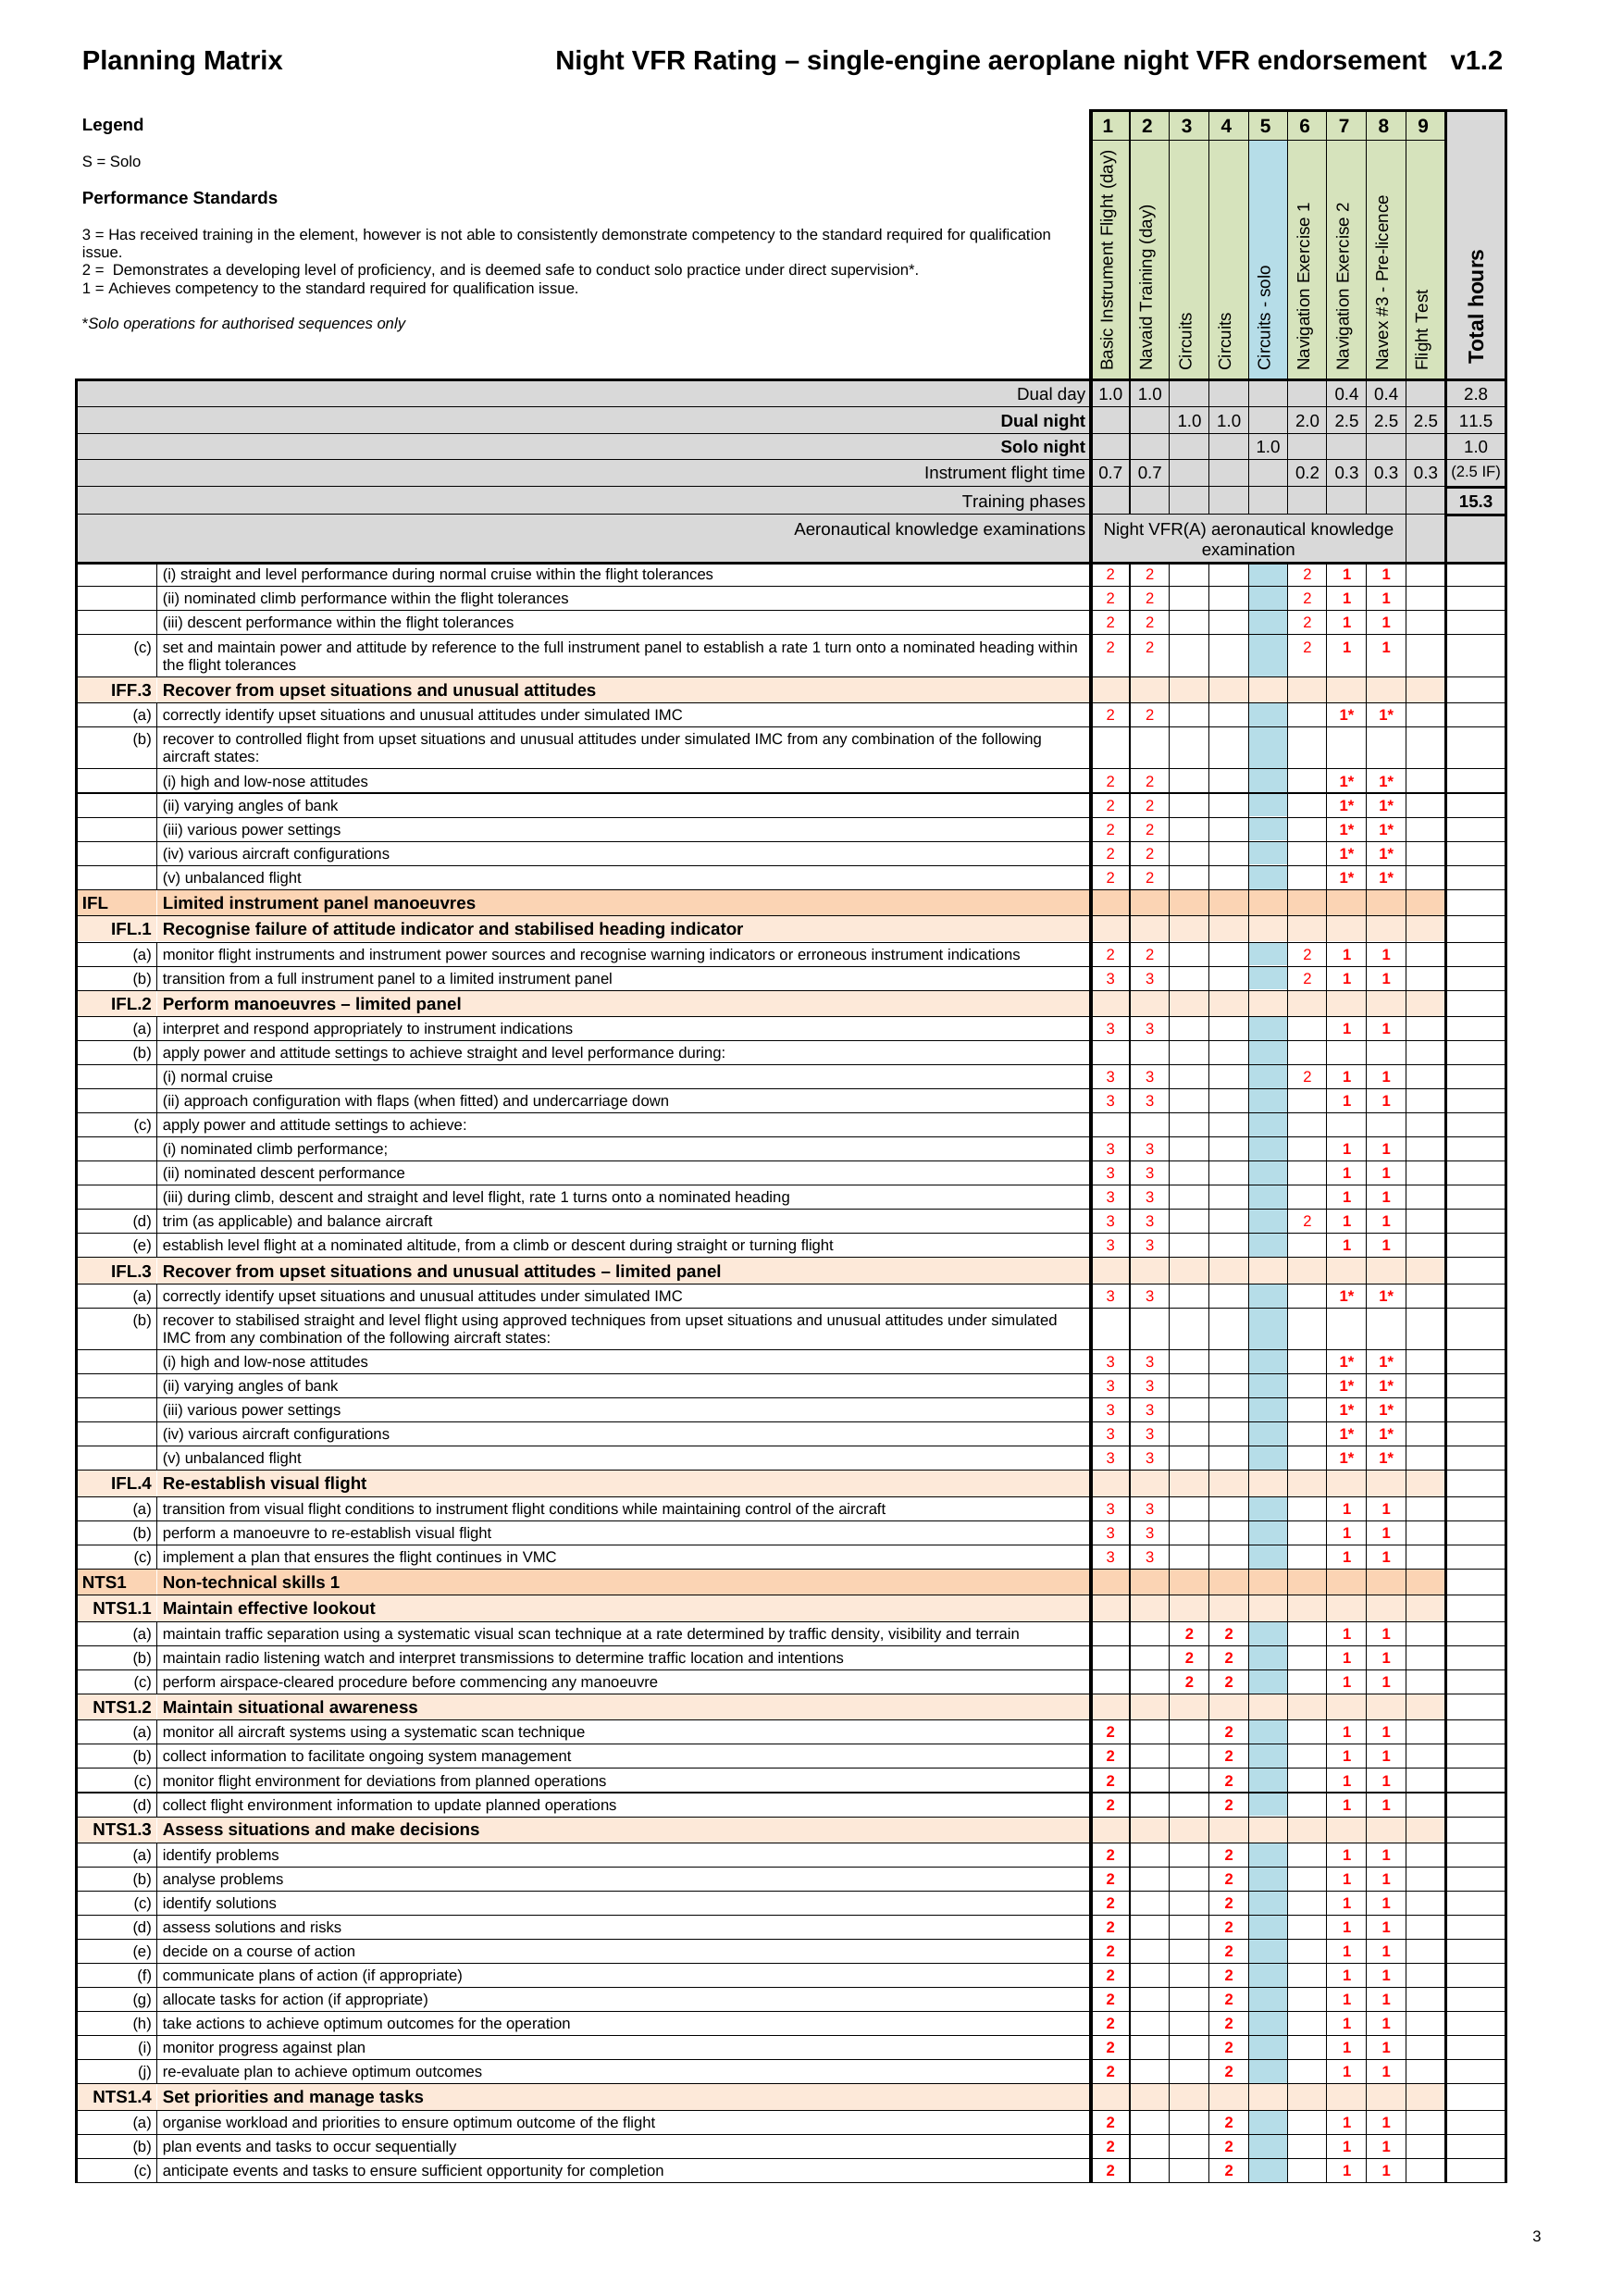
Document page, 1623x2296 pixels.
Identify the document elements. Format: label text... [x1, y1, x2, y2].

table_cell [1288, 1398, 1326, 1421]
table_cell [1249, 2036, 1287, 2059]
table_cell [1131, 677, 1169, 702]
table_cell [1406, 842, 1444, 864]
table_cell identify problems [157, 1843, 1089, 1867]
table_cell [1447, 967, 1505, 989]
table_cell decide on a course of action [157, 1940, 1089, 1963]
table_cell [1406, 727, 1444, 768]
table_cell [1209, 943, 1248, 965]
table_cell [1406, 1694, 1444, 1719]
table_cell [1406, 1843, 1444, 1867]
table_cell [1447, 1868, 1505, 1891]
table_cell [1288, 1089, 1326, 1112]
table_cell [78, 794, 156, 816]
table_cell [1170, 1350, 1208, 1373]
table_cell [1170, 991, 1208, 1016]
table_cell correctly identify upset situations and unusual attitudes under simulated IMC [157, 703, 1089, 726]
table_cell [1131, 1868, 1169, 1891]
table_cell [1406, 794, 1444, 816]
table_cell 0.7 [1093, 460, 1129, 486]
table_cell [1131, 916, 1169, 941]
table_cell [1170, 611, 1208, 634]
table_cell 1* [1327, 794, 1366, 816]
table_cell 1 [1367, 1545, 1406, 1569]
table_cell 1 [1367, 1234, 1406, 1257]
table_cell 1* [1367, 1398, 1406, 1421]
table_cell [1170, 1744, 1208, 1768]
table_cell correctly identify upset situations and unusual attitudes under simulated IMC [157, 1285, 1089, 1308]
table_cell [1367, 1471, 1406, 1496]
table_cell [78, 2036, 156, 2059]
table_cell [1131, 1744, 1169, 1768]
table_cell [1406, 818, 1444, 840]
table_cell [1447, 1793, 1505, 1816]
table_cell [1367, 890, 1406, 915]
table_cell [1170, 1041, 1208, 1064]
table_cell [1406, 1793, 1444, 1816]
table_cell [1170, 1988, 1208, 2011]
table_cell 2 [1131, 703, 1169, 726]
table_cell [1447, 2084, 1505, 2110]
table_cell [78, 1769, 156, 1792]
table_cell [1131, 1892, 1169, 1915]
table_cell [78, 1497, 156, 1520]
table_cell [1406, 1545, 1444, 1569]
table_cell [1170, 1374, 1208, 1397]
table_cell [1447, 1041, 1505, 1064]
table_cell [1170, 727, 1208, 768]
table_cell [1288, 2111, 1326, 2134]
table_cell [1131, 1720, 1169, 1744]
table_header [1209, 112, 1248, 140]
table_cell 3 [1131, 1497, 1169, 1520]
table_cell [1447, 516, 1505, 562]
table_cell [1131, 1940, 1169, 1963]
table_cell [1131, 1113, 1169, 1136]
table_cell 2 [1209, 2159, 1248, 2182]
table_cell [1249, 2012, 1287, 2035]
table_cell 1 [1327, 1622, 1366, 1645]
table_cell [1406, 1446, 1444, 1470]
table_cell 3 [1093, 1234, 1129, 1257]
table_cell [1170, 1818, 1208, 1843]
table_cell [1367, 727, 1406, 768]
table_cell Navigation Exercise 1 [1288, 141, 1326, 379]
table_cell [1209, 1185, 1248, 1209]
table_cell [1249, 1350, 1287, 1373]
table_cell [78, 1017, 156, 1040]
table_header [1327, 112, 1366, 140]
table_cell [1447, 611, 1505, 634]
table_cell [1406, 1374, 1444, 1397]
table_cell 1* [1327, 866, 1366, 889]
table_cell nominated descent performance [157, 1161, 1089, 1185]
table_cell [1249, 727, 1287, 768]
table_cell 1* [1367, 1446, 1406, 1470]
table_cell IFL.4 [78, 1471, 156, 1496]
table_cell [1406, 381, 1444, 406]
table_cell [1447, 1595, 1505, 1621]
table_cell [1447, 1916, 1505, 1939]
table_cell 2 [1170, 1646, 1208, 1669]
table_cell [1288, 1497, 1326, 1520]
table_cell [78, 769, 156, 792]
table_cell [78, 866, 156, 889]
table_cell [1367, 1041, 1406, 1064]
table_cell 3 [1093, 1185, 1129, 1209]
table_cell [1209, 769, 1248, 792]
table_cell [78, 1374, 156, 1397]
table_cell [1288, 1744, 1326, 1768]
table_cell [1131, 1595, 1169, 1621]
table_cell [1131, 727, 1169, 768]
table_cell [78, 1422, 156, 1446]
table_cell 2.5 [1367, 407, 1406, 433]
table_cell [78, 1065, 156, 1088]
table_cell [1288, 1988, 1326, 2011]
table_cell [1406, 1422, 1444, 1446]
table_cell 1 [1327, 1793, 1366, 1816]
table_cell [1170, 1185, 1208, 1209]
table_cell 3 [1131, 1398, 1169, 1421]
table_cell [1288, 1161, 1326, 1185]
table_cell [1249, 967, 1287, 989]
table_cell [1249, 1545, 1287, 1569]
table_cell [1406, 1258, 1444, 1284]
table_cell [78, 565, 156, 586]
table_cell 2 [1209, 1843, 1248, 1867]
table_cell organise workload and priorities to ensure optimum outcome of the flight [157, 2111, 1089, 2134]
table_cell [1447, 769, 1505, 792]
table_cell [1406, 2012, 1444, 2035]
table_cell 1 [1327, 1089, 1366, 1112]
table_cell [1447, 635, 1505, 676]
table_cell Circuits - solo [1249, 141, 1287, 379]
table_cell [1406, 635, 1444, 676]
table_cell Navaid Training (day) [1131, 141, 1169, 379]
table_cell [1131, 407, 1169, 433]
table_cell [78, 1234, 156, 1257]
table_cell [1406, 565, 1444, 586]
table_cell Night VFR(A) aeronautical knowledge examination [1093, 515, 1406, 562]
table_cell NTS1.1 [78, 1595, 156, 1621]
table_cell [1249, 1769, 1287, 1792]
table_cell [1093, 1818, 1129, 1843]
table_cell 1* [1327, 1374, 1366, 1397]
table_cell 1 [1367, 1670, 1406, 1694]
table_cell 2 [1093, 2012, 1129, 2035]
table_cell [1209, 1041, 1248, 1064]
table_cell Re-establish visual flight [157, 1471, 1089, 1496]
table_cell [1093, 727, 1129, 768]
table_cell [1209, 381, 1248, 406]
table_cell [1447, 1570, 1505, 1595]
table_cell [1288, 1309, 1326, 1349]
table_cell [1093, 1646, 1129, 1669]
table_cell 2 [1209, 2060, 1248, 2083]
table_cell 1 [1327, 2159, 1366, 2182]
table_cell 2 [1288, 565, 1326, 586]
table_cell 1 [1367, 1089, 1406, 1112]
table_cell [1249, 1670, 1287, 1694]
table_header [1406, 112, 1444, 140]
table_cell [1367, 487, 1406, 514]
table_cell [1170, 2159, 1208, 2182]
table_cell [1447, 1622, 1505, 1645]
table_cell [1406, 1113, 1444, 1136]
table_cell 2 [1288, 1065, 1326, 1088]
table_cell [1447, 587, 1505, 610]
table_cell unbalanced flight [157, 1446, 1089, 1470]
table_cell [1406, 1595, 1444, 1621]
table_cell 2 [1093, 1964, 1129, 1987]
table_header [1131, 112, 1169, 140]
table_cell 3 [1093, 1137, 1129, 1160]
table_cell [1406, 1622, 1444, 1645]
table_cell 2 [1093, 1988, 1129, 2011]
table_cell 2 [1093, 635, 1129, 676]
table_cell 2 [1209, 2111, 1248, 2134]
table_cell [1288, 842, 1326, 864]
table_cell [1131, 2135, 1169, 2158]
table_cell [1249, 1694, 1287, 1719]
table_cell [1170, 460, 1208, 486]
table_cell [1406, 866, 1444, 889]
table_cell [1209, 1137, 1248, 1160]
table_cell 3 [1131, 1422, 1169, 1446]
table_header [1093, 112, 1129, 140]
table_cell [78, 1041, 156, 1064]
table_cell 2 [1093, 1916, 1129, 1939]
table_cell 2 [1093, 587, 1129, 610]
table_cell [1447, 1398, 1505, 1421]
table_cell [1170, 2135, 1208, 2158]
table_cell [1209, 1374, 1248, 1397]
table_cell 1 [1327, 1744, 1366, 1768]
table_cell [1170, 818, 1208, 840]
table_cell [1447, 991, 1505, 1016]
table_cell 3 [1093, 1446, 1129, 1470]
table_cell [1447, 1818, 1505, 1843]
table_cell [1131, 1988, 1169, 2011]
table_cell [1093, 1670, 1129, 1694]
table_cell [1209, 1309, 1248, 1349]
table_cell 1.0 [1170, 407, 1208, 433]
table_cell 1 [1367, 2060, 1406, 2083]
table_cell [1249, 2135, 1287, 2158]
table_cell 1 [1367, 1622, 1406, 1645]
table_cell [1249, 991, 1287, 1016]
table_cell [78, 1137, 156, 1160]
table_cell [1209, 1521, 1248, 1545]
table_cell [1406, 515, 1444, 562]
table_cell Maintain effective lookout [157, 1595, 1089, 1621]
table_cell 1 [1367, 1497, 1406, 1520]
table_cell 2 [1131, 611, 1169, 634]
table_cell [1447, 1964, 1505, 1987]
table_cell [1447, 1769, 1505, 1792]
table_cell [1249, 1258, 1287, 1284]
table_cell perform a manoeuvre to re-establish visual flight [157, 1521, 1089, 1545]
table_cell 3 [1093, 1398, 1129, 1421]
table_cell [1170, 677, 1208, 702]
table_cell [1288, 2012, 1326, 2035]
table_cell varying angles of bank [157, 794, 1089, 816]
table_cell 1 [1327, 1017, 1366, 1040]
table_cell IFL [78, 890, 156, 915]
table_cell 1 [1327, 1137, 1366, 1160]
table_cell [1406, 2060, 1444, 2083]
table_cell [78, 967, 156, 989]
table_cell [78, 2159, 156, 2182]
table_cell [1170, 1234, 1208, 1257]
table_cell [1406, 1720, 1444, 1744]
table_cell [1093, 2084, 1129, 2110]
table_cell [1447, 2159, 1505, 2182]
table_cell 1* [1327, 1350, 1366, 1373]
table_cell [1406, 1940, 1444, 1963]
table_cell 1 [1367, 611, 1406, 634]
table_cell [78, 1892, 156, 1915]
table_cell NTS1.2 [78, 1694, 156, 1719]
table_cell [1170, 703, 1208, 726]
table_cell [1406, 1185, 1444, 1209]
table_cell [1288, 677, 1326, 702]
table_cell [1406, 967, 1444, 989]
table_cell [1288, 2060, 1326, 2083]
table_cell [1209, 1694, 1248, 1719]
table_cell [78, 635, 156, 676]
table_cell [1131, 2159, 1169, 2182]
table_cell 1 [1367, 1720, 1406, 1744]
table_cell [1447, 943, 1505, 965]
table_cell [1249, 1892, 1287, 1915]
table_cell 1 [1327, 1892, 1366, 1915]
table_cell 1 [1367, 1769, 1406, 1792]
table_cell [1249, 677, 1287, 702]
table_cell [1170, 1916, 1208, 1939]
table_cell [78, 1916, 156, 1939]
table_cell 1* [1367, 794, 1406, 816]
table_cell 2 [1209, 1646, 1248, 1669]
table_cell 2 [1209, 1940, 1248, 1963]
table_cell IFL.1 [78, 916, 156, 941]
table_cell Assess situations and make decisions [157, 1818, 1089, 1843]
table_cell [1288, 1017, 1326, 1040]
table_cell 3 [1093, 1089, 1129, 1112]
table_cell [1170, 1422, 1208, 1446]
table_cell nominated climb performance within the flight tolerances [157, 587, 1089, 610]
table_cell [1447, 818, 1505, 840]
table_cell 3 [1093, 1497, 1129, 1520]
table_cell Set priorities and manage tasks [157, 2084, 1089, 2110]
table_cell 1 [1327, 1497, 1366, 1520]
table_cell [1249, 1916, 1287, 1939]
table_cell [1367, 1570, 1406, 1595]
table_cell [1131, 1964, 1169, 1987]
table_cell monitor flight environment for deviations from planned operations [157, 1769, 1089, 1792]
table_cell [1170, 1940, 1208, 1963]
table_cell collect information to facilitate ongoing system management [157, 1744, 1089, 1768]
table_cell 1 [1327, 1720, 1366, 1744]
table_cell [1249, 2060, 1287, 2083]
table_cell 1 [1327, 967, 1366, 989]
table_cell [78, 1285, 156, 1308]
table_cell [1288, 2084, 1326, 2110]
table_cell [1367, 1309, 1406, 1349]
table_cell [1209, 991, 1248, 1016]
table_cell 3 [1093, 967, 1129, 989]
table_cell 1 [1327, 1670, 1366, 1694]
table_cell [1170, 1210, 1208, 1233]
table_cell 1* [1327, 703, 1366, 726]
table_cell implement a plan that ensures the flight continues in VMC [157, 1545, 1089, 1569]
table_cell [1288, 2159, 1326, 2182]
table_cell 1* [1327, 842, 1366, 864]
table_cell [78, 1670, 156, 1694]
table_cell 2 [1209, 2012, 1248, 2035]
table_cell [1249, 1818, 1287, 1843]
table_cell [1170, 635, 1208, 676]
table_cell [1367, 916, 1406, 941]
table_cell [1288, 1258, 1326, 1284]
table_cell 1* [1367, 866, 1406, 889]
table_cell [1170, 1964, 1208, 1987]
table_cell 2 [1093, 1793, 1129, 1816]
table_cell unbalanced flight [157, 866, 1089, 889]
table_cell 2.8 [1447, 381, 1505, 406]
table_cell set and maintain power and attitude by reference to the full instrument panel to establish a rate 1 turn onto a nominated heading within the flight tolerances [157, 635, 1089, 676]
table_cell [1209, 727, 1248, 768]
table_cell [1170, 565, 1208, 586]
table_cell assess solutions and risks [157, 1916, 1089, 1939]
table_cell [1327, 1818, 1366, 1843]
table_cell 1 [1327, 587, 1366, 610]
table_cell [1249, 1374, 1287, 1397]
table_cell [1447, 842, 1505, 864]
table_cell Instrument flight time [78, 460, 1089, 486]
table_cell [1288, 1521, 1326, 1545]
table_cell [1406, 1017, 1444, 1040]
table_cell [1288, 1720, 1326, 1744]
table_cell Circuits [1170, 141, 1208, 379]
table_cell 3 [1093, 1521, 1129, 1545]
table_cell [1288, 818, 1326, 840]
table_cell 1 [1367, 1065, 1406, 1088]
table_cell [1170, 1089, 1208, 1112]
table_cell [1447, 1161, 1505, 1185]
table_cell [1209, 1471, 1248, 1496]
table_cell 1 [1367, 1940, 1406, 1963]
table_cell 1 [1367, 2012, 1406, 2035]
table_cell [1131, 1309, 1169, 1349]
table_cell [1447, 1309, 1505, 1349]
table_header [1249, 112, 1287, 140]
table_cell [1447, 1113, 1505, 1136]
table_cell [1093, 434, 1129, 459]
table_cell [1288, 794, 1326, 816]
table_cell 2 [1093, 943, 1129, 965]
table_cell [1406, 677, 1444, 702]
table_cell [1288, 1422, 1326, 1446]
table_cell [1406, 1350, 1444, 1373]
table_cell [1249, 1744, 1287, 1768]
table_header Total hours [1447, 112, 1505, 379]
table_cell [78, 1185, 156, 1209]
table_cell 1 [1367, 1744, 1406, 1768]
table_cell 3 [1131, 1065, 1169, 1088]
table_cell [1249, 381, 1287, 406]
table_cell [1406, 1570, 1444, 1595]
table_cell 3 [1131, 1521, 1169, 1545]
table_cell [1170, 1720, 1208, 1744]
table_cell [1288, 1113, 1326, 1136]
table_cell [1447, 1258, 1505, 1284]
table_cell [1209, 890, 1248, 915]
table_cell [1367, 1258, 1406, 1284]
table_cell [1327, 1041, 1366, 1064]
table_cell 2 [1288, 967, 1326, 989]
table_cell [1288, 1916, 1326, 1939]
table_cell 2 [1288, 1210, 1326, 1233]
table_cell [1367, 2084, 1406, 2110]
table_cell [1249, 2084, 1287, 2110]
table_cell 1 [1367, 1793, 1406, 1816]
table_cell [1447, 2012, 1505, 2035]
table_cell [1406, 1988, 1444, 2011]
table_cell [1209, 916, 1248, 941]
table_cell 1 [1327, 611, 1366, 634]
table_cell [1209, 1350, 1248, 1373]
table_cell 3 [1131, 1446, 1169, 1470]
table_cell [1447, 1285, 1505, 1308]
table_cell [1170, 943, 1208, 965]
table_cell 1 [1327, 1916, 1366, 1939]
table_header [1367, 112, 1406, 140]
table_cell [1249, 1113, 1287, 1136]
table_cell 1* [1327, 818, 1366, 840]
table_cell [1367, 1595, 1406, 1621]
table_cell [1170, 1892, 1208, 1915]
table_cell [1406, 1964, 1444, 1987]
table_cell [1209, 1065, 1248, 1088]
table_cell Perform manoeuvres – limited panel [157, 991, 1089, 1016]
table_cell Navigation Exercise 2 [1327, 141, 1366, 379]
table_cell 1 [1327, 1065, 1366, 1088]
table_cell [1447, 890, 1505, 915]
table_cell [1406, 1646, 1444, 1669]
table_cell [1170, 1446, 1208, 1470]
table_cell transition from a full instrument panel to a limited instrument panel [157, 967, 1089, 989]
table_cell [1170, 890, 1208, 915]
table_cell [1288, 1446, 1326, 1470]
table_cell [1170, 769, 1208, 792]
table_cell [78, 727, 156, 768]
table_cell Dual night [78, 407, 1089, 433]
table_cell [78, 1843, 156, 1867]
table_cell [1093, 1694, 1129, 1719]
table_cell [1327, 1113, 1366, 1136]
table_cell perform airspace-cleared procedure before commencing any manoeuvre [157, 1670, 1089, 1694]
table_cell anticipate events and tasks to ensure sufficient opportunity for completion [157, 2159, 1089, 2182]
table_cell [1447, 1497, 1505, 1520]
table_cell [1209, 487, 1248, 514]
table_cell 3 [1131, 1185, 1169, 1209]
table_cell [1447, 1446, 1505, 1470]
table_cell 2 [1093, 2159, 1129, 2182]
table_cell [1288, 1892, 1326, 1915]
table_cell 2 [1288, 587, 1326, 610]
table_cell [1209, 677, 1248, 702]
table_cell 2 [1093, 611, 1129, 634]
table_cell varying angles of bank [157, 1374, 1089, 1397]
table_cell [1093, 991, 1129, 1016]
table_cell [1249, 943, 1287, 965]
table_cell [1406, 1137, 1444, 1160]
table_cell 2 [1209, 2135, 1248, 2158]
table_cell [1447, 677, 1505, 702]
table_cell [1447, 916, 1505, 941]
table_cell 2 [1093, 1769, 1129, 1792]
table_cell [1288, 1041, 1326, 1064]
table_cell [1447, 1843, 1505, 1867]
table_cell 2 [1093, 1720, 1129, 1744]
table_cell (2.5 IF) [1447, 460, 1505, 486]
table_cell 1 [1327, 565, 1366, 586]
table_cell [78, 1744, 156, 1768]
table_cell establish level flight at a nominated altitude, from a climb or descent during straight or turning flight [157, 1234, 1089, 1257]
table_cell [1406, 890, 1444, 915]
table_cell maintain traffic separation using a systematic visual scan technique at a rate determined by traffic density, visibility and terrain [157, 1622, 1089, 1645]
table_cell 0.3 [1327, 460, 1366, 486]
table_cell [1209, 1285, 1248, 1308]
table_cell nominated climb performance; [157, 1137, 1089, 1160]
table_cell analyse problems [157, 1868, 1089, 1891]
table_cell [78, 587, 156, 610]
table_cell 0.4 [1367, 381, 1406, 406]
table_cell [1406, 2159, 1444, 2182]
table_cell 0.4 [1327, 381, 1366, 406]
table_cell [1447, 1720, 1505, 1744]
table_cell 3 [1093, 1210, 1129, 1233]
table_cell [1447, 1471, 1505, 1496]
table_cell [78, 1964, 156, 1987]
table_cell Dual day [78, 381, 1089, 406]
table_cell 2 [1093, 818, 1129, 840]
table_cell [1209, 1818, 1248, 1843]
table_cell [1406, 2135, 1444, 2158]
table_cell 2 [1131, 769, 1169, 792]
table_cell [1249, 2111, 1287, 2134]
table_cell [1170, 1521, 1208, 1545]
table_cell [1447, 2036, 1505, 2059]
table_cell 1* [1367, 842, 1406, 864]
table_cell [1093, 890, 1129, 915]
table_cell [1131, 1670, 1169, 1694]
table_cell 2 [1131, 635, 1169, 676]
table_cell 1 [1327, 2111, 1366, 2134]
table_cell [1447, 1017, 1505, 1040]
table_cell trim (as applicable) and balance aircraft [157, 1210, 1089, 1233]
table_cell 2 [1209, 1892, 1248, 1915]
table_cell 1 [1367, 587, 1406, 610]
table_cell [1249, 1210, 1287, 1233]
table_cell 1 [1367, 1916, 1406, 1939]
table_cell Recover from upset situations and unusual attitudes [157, 677, 1089, 702]
table_cell [1170, 1471, 1208, 1496]
table_cell [1288, 1137, 1326, 1160]
table_cell [1093, 1570, 1129, 1595]
table_cell [1406, 434, 1444, 459]
table_cell [1327, 1694, 1366, 1719]
table_cell [1170, 2084, 1208, 2110]
table_cell [1170, 916, 1208, 941]
table_cell [1209, 2084, 1248, 2110]
table_cell 2 [1209, 1988, 1248, 2011]
table_cell 1* [1367, 1422, 1406, 1446]
table_cell Non-technical skills 1 [157, 1570, 1089, 1595]
table_cell 3 [1131, 1350, 1169, 1373]
table_cell [1249, 890, 1287, 915]
table_cell [1209, 1258, 1248, 1284]
table_cell [78, 1446, 156, 1470]
table_cell apply power and attitude settings to achieve straight and level performance during: [157, 1041, 1089, 1064]
table_cell [1406, 703, 1444, 726]
table_cell [1447, 1521, 1505, 1545]
table_cell [78, 818, 156, 840]
table_cell [1249, 1041, 1287, 1064]
table_cell [1288, 1843, 1326, 1867]
table_cell [1288, 1793, 1326, 1816]
table_cell 1* [1327, 1446, 1366, 1470]
table_cell [1327, 1258, 1366, 1284]
table_cell Maintain situational awareness [157, 1694, 1089, 1719]
table_cell 0.7 [1131, 460, 1169, 486]
table_cell [1170, 1285, 1208, 1308]
table_cell various aircraft configurations [157, 842, 1089, 864]
table_cell [1209, 434, 1248, 459]
table_cell [1447, 1940, 1505, 1963]
table_cell 3 [1131, 1374, 1169, 1397]
table_cell identify solutions [157, 1892, 1089, 1915]
table_cell [1170, 1398, 1208, 1421]
table_cell [78, 703, 156, 726]
table_cell 1 [1367, 1017, 1406, 1040]
table_cell [1170, 1113, 1208, 1136]
table_cell 1.0 [1209, 407, 1248, 433]
table_cell [1406, 1041, 1444, 1064]
table_cell [1131, 890, 1169, 915]
table_cell [1131, 1041, 1169, 1064]
table_cell [1447, 1694, 1505, 1719]
table_cell various power settings [157, 1398, 1089, 1421]
table_cell [1131, 2084, 1169, 2110]
table_cell [1447, 703, 1505, 726]
table_cell [1327, 1309, 1366, 1349]
table_header [1288, 112, 1326, 140]
table_cell 1* [1327, 1285, 1366, 1308]
table_cell 3 [1093, 1422, 1129, 1446]
table_cell [1447, 866, 1505, 889]
table_cell [1406, 1497, 1444, 1520]
table_cell [1209, 1545, 1248, 1569]
table_cell [1288, 1646, 1326, 1669]
table_cell [1288, 1185, 1326, 1209]
table_cell [1406, 1818, 1444, 1843]
table_cell monitor progress against plan [157, 2036, 1089, 2059]
table_cell 3 [1131, 1234, 1169, 1257]
table_cell [1327, 890, 1366, 915]
table_cell [1406, 991, 1444, 1016]
table_cell [1327, 916, 1366, 941]
table_cell 2 [1209, 1868, 1248, 1891]
table_cell [1093, 677, 1129, 702]
table_cell [1327, 677, 1366, 702]
table_cell 1 [1327, 1185, 1366, 1209]
table_cell [1249, 1521, 1287, 1545]
table_cell NTS1.3 [78, 1818, 156, 1843]
table_cell [78, 1622, 156, 1645]
table_cell [1249, 611, 1287, 634]
table_cell 2 [1209, 2036, 1248, 2059]
table_cell [1170, 1769, 1208, 1792]
table_cell [1406, 487, 1444, 514]
table_cell [1327, 434, 1366, 459]
table_cell 2 [1093, 2135, 1129, 2158]
table_cell [1131, 2111, 1169, 2134]
table_cell [1209, 611, 1248, 634]
table_cell allocate tasks for action (if appropriate) [157, 1988, 1089, 2011]
table_cell 2 [1131, 866, 1169, 889]
table_cell [1406, 1769, 1444, 1792]
table_cell 1 [1327, 1234, 1366, 1257]
table_cell 3 [1093, 1161, 1129, 1185]
table_cell [1249, 1843, 1287, 1867]
table_cell [1288, 381, 1326, 406]
table_cell [78, 2135, 156, 2158]
table_cell collect flight environment information to update planned operations [157, 1793, 1089, 1816]
table_cell [1249, 1646, 1287, 1669]
table_cell 1 [1327, 943, 1366, 965]
table_cell [1249, 635, 1287, 676]
table_cell [1249, 1940, 1287, 1963]
table_cell [1447, 1185, 1505, 1209]
table_header [1170, 112, 1208, 140]
table_cell [1288, 1818, 1326, 1843]
table_cell [1288, 1670, 1326, 1694]
table_cell [1288, 434, 1326, 459]
table_cell 2 [1093, 2036, 1129, 2059]
table_cell 2 [1131, 794, 1169, 816]
table_cell [1249, 1595, 1287, 1621]
table_cell [1447, 1210, 1505, 1233]
table_cell [1288, 1595, 1326, 1621]
table_cell 2 [1093, 703, 1129, 726]
table_cell 1* [1367, 703, 1406, 726]
table_cell [1249, 407, 1287, 433]
table_cell NTS1.4 [78, 2084, 156, 2110]
table_cell [1288, 991, 1326, 1016]
table_cell [1093, 1041, 1129, 1064]
table_cell [1131, 487, 1169, 514]
table_cell [1131, 1843, 1169, 1867]
table_cell 2 [1209, 1720, 1248, 1744]
table_cell 1 [1327, 2060, 1366, 2083]
table_cell 1 [1327, 1769, 1366, 1792]
table_cell [1406, 1285, 1444, 1308]
table_cell [1249, 1185, 1287, 1209]
table_cell 3 [1093, 1545, 1129, 1569]
table_cell 1 [1367, 2111, 1406, 2134]
table_cell [1406, 1916, 1444, 1939]
table_cell [1447, 1350, 1505, 1373]
table_cell 2 [1131, 818, 1169, 840]
table_cell 2 [1288, 635, 1326, 676]
table_cell 1 [1367, 1843, 1406, 1867]
table_cell [1406, 1892, 1444, 1915]
table_cell 1* [1367, 1374, 1406, 1397]
table_cell Aeronautical knowledge examinations [78, 515, 1089, 562]
table_cell 2 [1209, 1670, 1248, 1694]
table_cell [1209, 1570, 1248, 1595]
table_cell NTS1 [78, 1570, 156, 1595]
table_cell [1131, 1793, 1169, 1816]
table_cell [1209, 635, 1248, 676]
table_cell [1406, 1521, 1444, 1545]
table_cell [1249, 794, 1287, 816]
table_cell high and low-nose attitudes [157, 769, 1089, 792]
table_cell 2 [1209, 1769, 1248, 1792]
table_cell 1 [1367, 565, 1406, 586]
table_cell 1* [1327, 1422, 1366, 1446]
table_cell [1447, 1065, 1505, 1088]
table_cell 1 [1367, 1892, 1406, 1915]
table_cell 3 [1131, 1089, 1169, 1112]
table_cell [1367, 1694, 1406, 1719]
table_cell 3 [1093, 1065, 1129, 1088]
table_cell [1327, 1570, 1366, 1595]
table_cell [1447, 1374, 1505, 1397]
table_cell [1327, 727, 1366, 768]
table_cell [1406, 769, 1444, 792]
table_cell maintain radio listening watch and interpret transmissions to determine traffic location and intentions [157, 1646, 1089, 1669]
table_cell [1288, 1234, 1326, 1257]
table_cell [1288, 2036, 1326, 2059]
table_cell [1406, 1471, 1444, 1496]
table_cell Recover from upset situations and unusual attitudes – limited panel [157, 1258, 1089, 1284]
table_cell [78, 1113, 156, 1136]
table_cell [1209, 967, 1248, 989]
table_cell [1447, 2135, 1505, 2158]
table_cell 2 [1093, 1843, 1129, 1867]
table_cell [1209, 565, 1248, 586]
table_cell 1 [1367, 1646, 1406, 1669]
table_cell [1209, 1595, 1248, 1621]
table_cell [1249, 1622, 1287, 1645]
table_cell 1 [1327, 2036, 1366, 2059]
table_cell [1170, 1309, 1208, 1349]
table_cell [78, 943, 156, 965]
table_cell re-evaluate plan to achieve optimum outcomes [157, 2060, 1089, 2083]
table_cell 2 [1093, 1940, 1129, 1963]
table_cell 3 [1131, 967, 1169, 989]
table_cell [1406, 1210, 1444, 1233]
table_cell [1288, 1545, 1326, 1569]
table_cell [1170, 434, 1208, 459]
table_cell 2 [1093, 794, 1129, 816]
table_cell monitor flight instruments and instrument power sources and recognise warning indicators or erroneous instrument indications [157, 943, 1089, 965]
table_cell [1288, 916, 1326, 941]
table_cell 1.0 [1131, 381, 1169, 406]
table_cell [1327, 991, 1366, 1016]
table_cell Training phases [78, 487, 1089, 514]
table_cell 2.5 [1406, 407, 1444, 433]
table_cell Basic Instrument Flight (day) [1093, 141, 1129, 379]
table_cell [78, 2111, 156, 2134]
table_cell [1131, 1646, 1169, 1669]
table_cell [78, 1793, 156, 1816]
table_cell [1249, 818, 1287, 840]
table_cell 2 [1093, 1892, 1129, 1915]
table_cell [1093, 1471, 1129, 1496]
table_cell 1 [1327, 1521, 1366, 1545]
table_cell [1209, 1234, 1248, 1257]
table_cell [1131, 1570, 1169, 1595]
table_cell [1406, 1670, 1444, 1694]
table_cell 3 [1131, 1161, 1169, 1185]
table_cell 2 [1131, 842, 1169, 864]
table_cell [1209, 794, 1248, 816]
table_cell [1170, 1497, 1208, 1520]
table_cell [1093, 1258, 1129, 1284]
table_cell [1406, 2036, 1444, 2059]
table_cell [1170, 1017, 1208, 1040]
table_cell 1 [1367, 2135, 1406, 2158]
table_cell [1288, 2135, 1326, 2158]
table_cell [1093, 407, 1129, 433]
table_cell descent performance within the flight tolerances [157, 611, 1089, 634]
table_cell 2 [1209, 1744, 1248, 1768]
table_cell 11.5 [1447, 407, 1505, 433]
table_cell [1170, 1793, 1208, 1816]
table_cell [1367, 1818, 1406, 1843]
table_cell [78, 1720, 156, 1744]
table_cell [1249, 916, 1287, 941]
table_cell 1 [1327, 1868, 1366, 1891]
table_cell 1.0 [1093, 381, 1129, 406]
table_cell [1288, 1570, 1326, 1595]
table_cell [1249, 1065, 1287, 1088]
table_cell 1 [1367, 1137, 1406, 1160]
table_cell 1 [1327, 1940, 1366, 1963]
table_cell [1367, 991, 1406, 1016]
table_cell [1170, 381, 1208, 406]
table_cell [1288, 1285, 1326, 1308]
table_cell [1209, 1161, 1248, 1185]
table_cell 1 [1327, 1988, 1366, 2011]
table_cell [1209, 1113, 1248, 1136]
table_cell [1209, 587, 1248, 610]
table_cell [1249, 1137, 1287, 1160]
table_cell [1447, 565, 1505, 586]
table_cell [78, 1161, 156, 1185]
table_cell 1 [1367, 1964, 1406, 1987]
table_cell [1131, 991, 1169, 1016]
table_cell IFL.2 [78, 991, 156, 1016]
table_cell 1 [1367, 1988, 1406, 2011]
table_cell [1249, 565, 1287, 586]
table_cell [1406, 916, 1444, 941]
table_cell [1288, 1374, 1326, 1397]
table_cell [1447, 1545, 1505, 1569]
table_cell take actions to achieve optimum outcomes for the operation [157, 2012, 1089, 2035]
table_cell recover to controlled flight from upset situations and unusual attitudes under simulated IMC from any combination of the following aircraft states: [157, 727, 1089, 768]
table_cell 1 [1327, 635, 1366, 676]
table_cell [1249, 1793, 1287, 1816]
table_cell [1447, 2060, 1505, 2083]
table_cell [78, 1089, 156, 1112]
table_cell 1 [1327, 1161, 1366, 1185]
table_cell [78, 1350, 156, 1373]
table_cell [1288, 1622, 1326, 1645]
table_cell [1447, 1892, 1505, 1915]
table_cell [1209, 842, 1248, 864]
table_cell [1447, 1137, 1505, 1160]
table_cell [1093, 916, 1129, 941]
table_cell [1170, 1868, 1208, 1891]
table_cell 1* [1327, 1398, 1366, 1421]
table_cell [1093, 1622, 1129, 1645]
table_cell various power settings [157, 818, 1089, 840]
table_cell 1 [1367, 635, 1406, 676]
table_cell [1170, 2036, 1208, 2059]
table_cell [1170, 866, 1208, 889]
table_cell 0.3 [1406, 460, 1444, 486]
table_cell [1249, 1398, 1287, 1421]
table_cell [1131, 1622, 1169, 1645]
table_cell 1 [1327, 1843, 1366, 1867]
table_cell [78, 2012, 156, 2035]
table_cell [1209, 703, 1248, 726]
table_cell [1131, 1471, 1169, 1496]
table_cell 2 [1093, 1744, 1129, 1768]
table_cell [78, 1521, 156, 1545]
table_cell [1327, 1595, 1366, 1621]
table_cell during climb, descent and straight and level flight, rate 1 turns onto a nominated heading [157, 1185, 1089, 1209]
table_cell [1209, 866, 1248, 889]
table_cell 2 [1093, 769, 1129, 792]
table_cell [1447, 1234, 1505, 1257]
table_cell [1288, 727, 1326, 768]
table_cell [1249, 866, 1287, 889]
table_cell [1093, 1595, 1129, 1621]
table_cell [78, 1646, 156, 1669]
table_cell [1288, 487, 1326, 514]
table_cell 1 [1327, 2012, 1366, 2035]
table_cell 2 [1131, 587, 1169, 610]
table_cell [1367, 434, 1406, 459]
table_cell various aircraft configurations [157, 1422, 1089, 1446]
table_cell [1406, 1089, 1444, 1112]
table_cell [1249, 1446, 1287, 1470]
table_cell [1093, 1309, 1129, 1349]
table_cell [1170, 967, 1208, 989]
table_cell [1327, 2084, 1366, 2110]
table_cell 1 [1367, 967, 1406, 989]
table_cell [1447, 1744, 1505, 1768]
table_cell [1288, 769, 1326, 792]
table_cell [1406, 1161, 1444, 1185]
table_cell [1327, 487, 1366, 514]
table_cell 2 [1093, 842, 1129, 864]
table_cell [1209, 460, 1248, 486]
table_cell Flight Test [1406, 141, 1444, 379]
table_cell [1406, 611, 1444, 634]
table_cell [1249, 1234, 1287, 1257]
table_cell interpret and respond appropriately to instrument indications [157, 1017, 1089, 1040]
table_cell [78, 1940, 156, 1963]
table_cell [1170, 1570, 1208, 1595]
table_cell 2 [1131, 943, 1169, 965]
table_cell 1.0 [1447, 434, 1505, 459]
table_cell [1170, 1065, 1208, 1088]
table_cell [1209, 1497, 1248, 1520]
table_cell IFL.3 [78, 1258, 156, 1284]
table_cell [78, 1545, 156, 1569]
table_cell [1209, 1398, 1248, 1421]
table_cell [1170, 1843, 1208, 1867]
table_cell [1170, 1137, 1208, 1160]
table_cell [1288, 1694, 1326, 1719]
table_cell [1249, 703, 1287, 726]
table_cell [1209, 1210, 1248, 1233]
table_cell [1170, 1545, 1208, 1569]
table_cell [1170, 2111, 1208, 2134]
table_cell 2 [1093, 2111, 1129, 2134]
table_cell 1 [1327, 1545, 1366, 1569]
table_cell [1249, 1422, 1287, 1446]
table_cell 2.5 [1327, 407, 1366, 433]
table_cell [1288, 1964, 1326, 1987]
table_cell [1288, 1769, 1326, 1792]
table_cell apply power and attitude settings to achieve: [157, 1113, 1089, 1136]
table_cell [1249, 1570, 1287, 1595]
table_cell 3 [1131, 1545, 1169, 1569]
table_cell [1288, 1350, 1326, 1373]
table_cell [1406, 1065, 1444, 1088]
table_cell [1209, 1422, 1248, 1446]
table_cell 1 [1367, 1210, 1406, 1233]
table_cell [1209, 1446, 1248, 1470]
table_cell [1406, 2111, 1444, 2134]
table_cell [78, 1868, 156, 1891]
table_cell [1406, 587, 1444, 610]
table_cell Limited instrument panel manoeuvres [157, 890, 1089, 915]
table_cell 1 [1367, 1185, 1406, 1209]
table_cell 2 [1288, 943, 1326, 965]
table_cell Solo night [78, 434, 1089, 459]
table_cell 2 [1093, 866, 1129, 889]
table_cell 1 [1327, 1210, 1366, 1233]
table_cell 1 [1367, 1161, 1406, 1185]
table_cell [1406, 2084, 1444, 2110]
table_cell [1131, 2036, 1169, 2059]
table_cell [1131, 434, 1169, 459]
table_cell [1131, 2012, 1169, 2035]
table_cell [78, 1988, 156, 2011]
table_cell [1288, 1471, 1326, 1496]
table_cell 1 [1367, 2036, 1406, 2059]
table_cell [1249, 842, 1287, 864]
table_cell [1249, 1988, 1287, 2011]
table_cell [1170, 1258, 1208, 1284]
table_cell IFF.3 [78, 677, 156, 702]
table_cell [1131, 2060, 1169, 2083]
table_cell [1209, 1089, 1248, 1112]
table_cell 1 [1367, 1521, 1406, 1545]
table_cell [1170, 2012, 1208, 2035]
table_cell [1367, 677, 1406, 702]
table_cell [1209, 818, 1248, 840]
table_cell 0.3 [1367, 460, 1406, 486]
table_cell transition from visual flight conditions to instrument flight conditions while maintaining control of the aircraft [157, 1497, 1089, 1520]
table_cell 2 [1093, 2060, 1129, 2083]
table_cell [1249, 1161, 1287, 1185]
table_cell [1249, 1089, 1287, 1112]
table_cell 1 [1367, 1868, 1406, 1891]
table_cell 2 [1170, 1670, 1208, 1694]
table_cell 2 [1170, 1622, 1208, 1645]
table_cell [1093, 1113, 1129, 1136]
table_cell 2 [1209, 1793, 1248, 1816]
table_cell [1249, 1868, 1287, 1891]
table_cell 1* [1367, 818, 1406, 840]
table_cell [1249, 1720, 1287, 1744]
table_cell 3 [1093, 1350, 1129, 1373]
table_cell 1* [1367, 1285, 1406, 1308]
table_cell 2 [1131, 565, 1169, 586]
table_cell [1249, 2159, 1287, 2182]
table_cell [1288, 866, 1326, 889]
table_cell straight and level performance during normal cruise within the flight tolerances [157, 565, 1089, 586]
table_cell [1170, 1161, 1208, 1185]
table_cell 1 [1327, 1964, 1366, 1987]
table_cell [1288, 703, 1326, 726]
table_cell [1249, 487, 1287, 514]
table_cell [1249, 1309, 1287, 1349]
table_cell 2 [1288, 611, 1326, 634]
table_cell 1* [1367, 769, 1406, 792]
table_cell [1447, 1988, 1505, 2011]
table_cell [78, 1309, 156, 1349]
table_cell high and low-nose attitudes [157, 1350, 1089, 1373]
table_cell [1249, 460, 1287, 486]
table_cell [1131, 1258, 1169, 1284]
table_cell [1447, 1646, 1505, 1669]
table_cell [1093, 487, 1129, 514]
table_cell [1249, 587, 1287, 610]
table_cell [1406, 1309, 1444, 1349]
table_cell [1447, 2111, 1505, 2134]
table_cell Navex #3 - Pre-licence [1367, 141, 1406, 379]
table_cell recover to stabilised straight and level flight using approved techniques from upset situations and unusual attitudes under simulated IMC from any combination of the following aircraft states: [157, 1309, 1089, 1349]
table_cell normal cruise [157, 1065, 1089, 1088]
table_cell 2 [1209, 1916, 1248, 1939]
table_cell [1447, 1089, 1505, 1112]
table_cell [78, 1398, 156, 1421]
table_header Legend S = Solo Performance Standards 3 = Has received training in the element, however is not able to consistently demonstrate competency to the standard required for qualification issue. 2 = Demonstrates a developing level of proficiency, and is deemed safe to conduct solo practice under direct supervision*. 1 = Achieves competency to the standard required for qualification issue. *Solo operations for authorised sequences only [77, 109, 1089, 379]
table_cell 1 [1367, 2159, 1406, 2182]
table_cell [1249, 1497, 1287, 1520]
table_cell communicate plans of action (if appropriate) [157, 1964, 1089, 1987]
table_cell 1 [1327, 1646, 1366, 1669]
table_cell 3 [1131, 1285, 1169, 1308]
table_cell 1* [1327, 769, 1366, 792]
table_cell [1327, 1471, 1366, 1496]
table_cell plan events and tasks to occur sequentially [157, 2135, 1089, 2158]
table_cell 3 [1093, 1285, 1129, 1308]
table_cell [1170, 1694, 1208, 1719]
table_cell [1406, 1234, 1444, 1257]
table_cell [1170, 587, 1208, 610]
table_cell 1.0 [1249, 434, 1287, 459]
table_cell [1131, 1818, 1169, 1843]
table_cell [1447, 727, 1505, 768]
table_cell 2.0 [1288, 407, 1326, 433]
table_cell 1 [1367, 943, 1406, 965]
table_cell [78, 611, 156, 634]
table_cell [1170, 2060, 1208, 2083]
table_cell 0.2 [1288, 460, 1326, 486]
table_cell approach configuration with flaps (when fitted) and undercarriage down [157, 1089, 1089, 1112]
table_cell [1406, 1398, 1444, 1421]
table_cell [1406, 1868, 1444, 1891]
table_cell [1170, 1595, 1208, 1621]
table_cell [1209, 1017, 1248, 1040]
table_cell [1406, 1744, 1444, 1768]
table_cell 3 [1131, 1210, 1169, 1233]
table_cell [1367, 1113, 1406, 1136]
table_cell [1249, 769, 1287, 792]
table_cell [1288, 1940, 1326, 1963]
table_cell [78, 2060, 156, 2083]
table_cell 3 [1131, 1017, 1169, 1040]
table_cell [1249, 1285, 1287, 1308]
table_cell 15.3 [1447, 489, 1505, 514]
table_cell [1249, 1964, 1287, 1987]
table_cell Circuits [1209, 141, 1248, 379]
table_cell [1170, 487, 1208, 514]
table_cell [1170, 842, 1208, 864]
table_cell [1447, 794, 1505, 816]
table_cell [1249, 1017, 1287, 1040]
table_cell [1249, 1471, 1287, 1496]
table_cell 2 [1093, 1868, 1129, 1891]
table_cell 1 [1327, 2135, 1366, 2158]
table_cell 3 [1093, 1374, 1129, 1397]
table_cell [1131, 1916, 1169, 1939]
table_cell 2 [1093, 565, 1129, 586]
table_cell [1406, 943, 1444, 965]
table_cell 3 [1131, 1137, 1169, 1160]
table_cell [1447, 1670, 1505, 1694]
table_cell [1131, 1769, 1169, 1792]
table_cell [78, 842, 156, 864]
table_cell [1447, 1422, 1505, 1446]
table_cell [1170, 794, 1208, 816]
table_cell Recognise failure of attitude indicator and stabilised heading indicator [157, 916, 1089, 941]
table_cell [1131, 1694, 1169, 1719]
table_cell 2 [1209, 1622, 1248, 1645]
table_cell monitor all aircraft systems using a systematic scan technique [157, 1720, 1089, 1744]
table_cell 3 [1093, 1017, 1129, 1040]
table_cell 2 [1209, 1964, 1248, 1987]
table_cell 1* [1367, 1350, 1406, 1373]
table_cell [1288, 1868, 1326, 1891]
table_cell [1288, 890, 1326, 915]
table_cell [78, 1210, 156, 1233]
